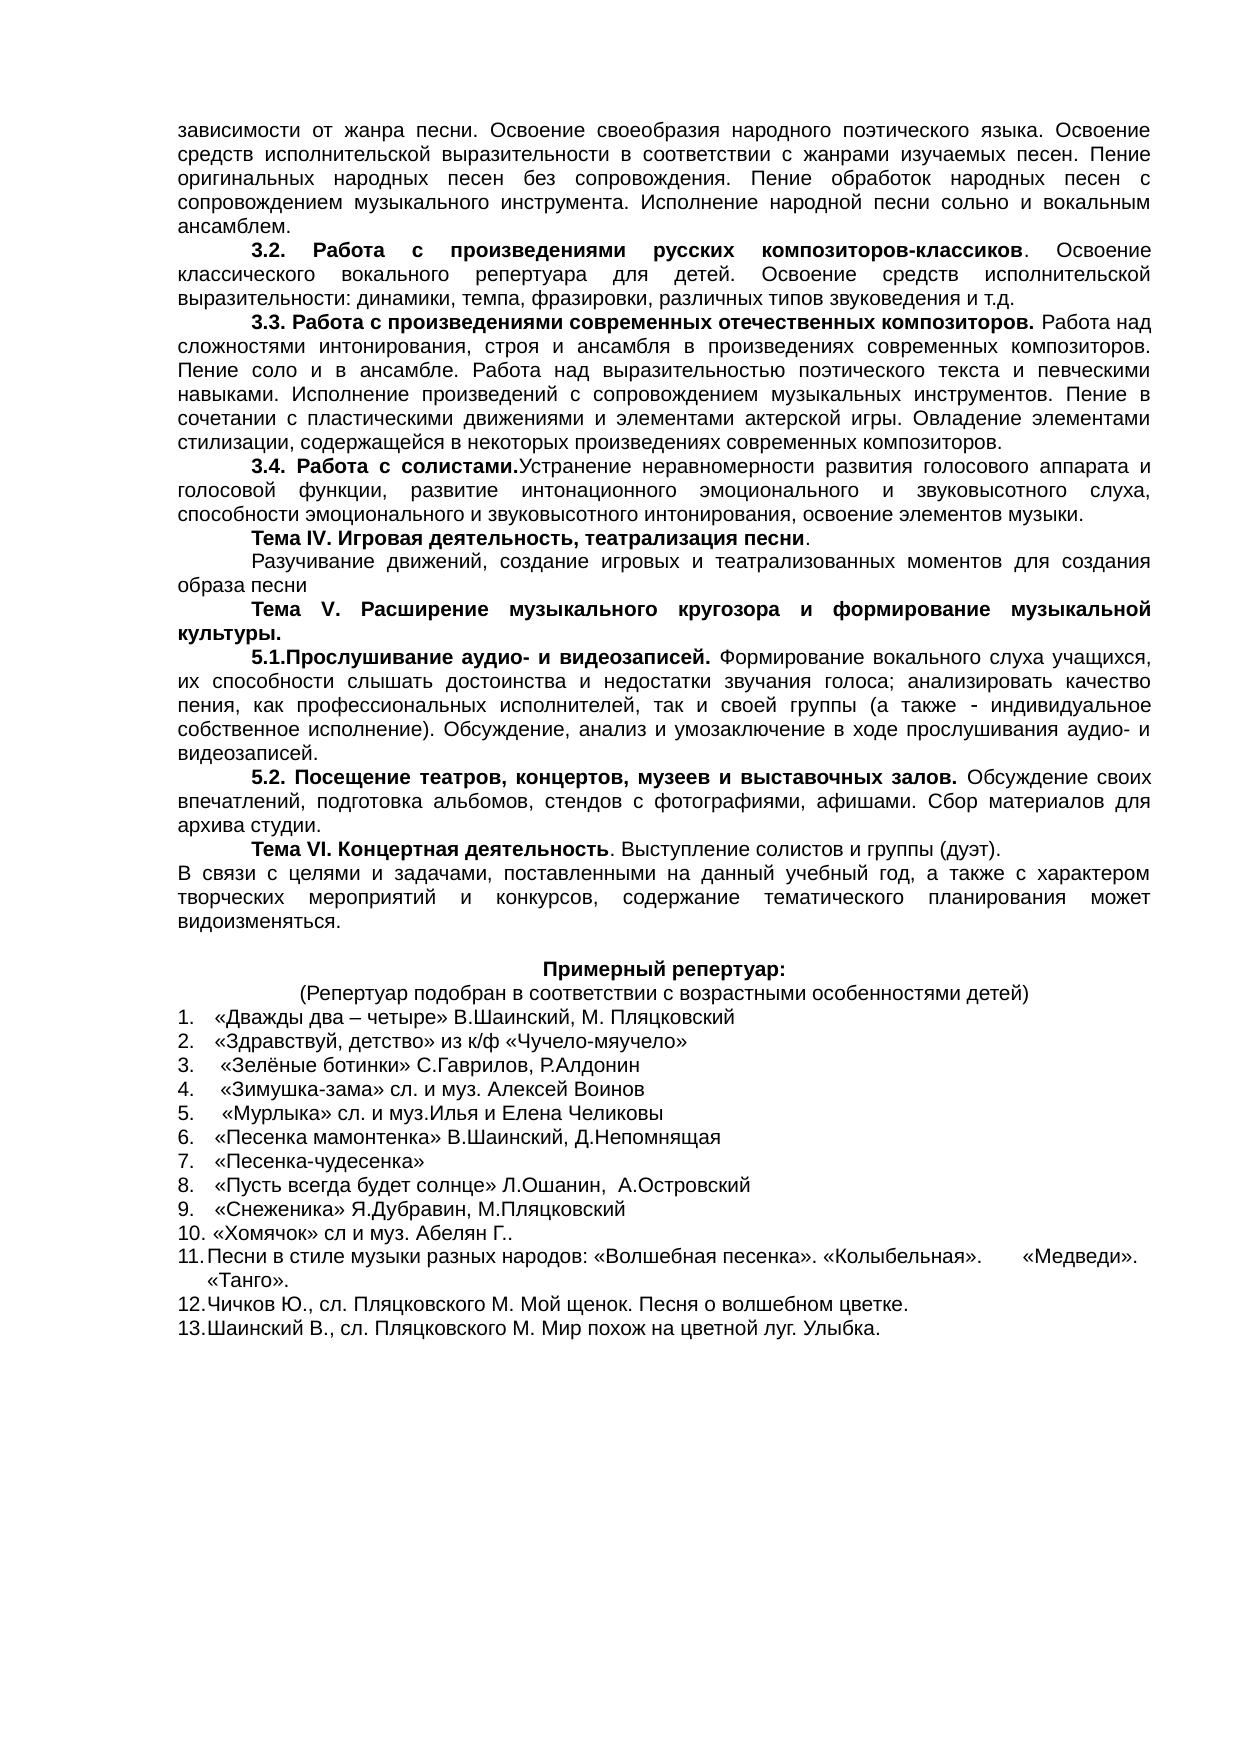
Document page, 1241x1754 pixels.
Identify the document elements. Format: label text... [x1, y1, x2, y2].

list «Здравствуй, детство» из к/ф «Чучело-мяучело» [177, 1029, 1152, 1053]
list «Зимушка-зама» сл. и муз. Алексей Воинов [177, 1077, 1152, 1101]
text В связи с целями и задачами, поставленными на данный учебный год, а также с характером творческих мероприятий и конкурсов, содержание тематического планирования может видоизменяться. [177, 861, 1152, 933]
text Тема VI. Концертная деятельность. Выступление солистов и группы (дуэт). [177, 837, 1152, 861]
text Примерный репертуар: [177, 957, 1152, 981]
list «Дважды два – четыре» В.Шаинский, М. Пляцковский [177, 1005, 1152, 1029]
text 5.1.Прослушивание аудио- и видеозаписей. Формирование вокального слуха учащихся, их способности слышать достоинства и недостатки звучания голоса; анализировать качество пения, как профессиональных исполнителей, так и своей группы (а также  индивидуальное собственное исполнение). Обсуждение, анализ и умозаключение в ходе прослушивания аудио- и видеозаписей. [177, 645, 1152, 765]
list «Зелёные ботинки» С.Гаврилов, Р.Алдонин [177, 1053, 1152, 1077]
list «Песенка-чудесенка» [177, 1148, 1152, 1172]
text 3.4. Работа с солистами.Устранение неравномерности развития голосового аппарата и голосовой функции, развитие интонационного эмоционального и звуковысотного слуха, способности эмоционального и звуковысотного интонирования, освоение элементов музыки. [177, 453, 1152, 525]
list Песни в стиле музыки разных народов: «Волшебная песенка». «Колыбельная». «Медведи». «Танго». [177, 1244, 1152, 1292]
text Тема IV. Игровая деятельность, театрализация песни. [177, 525, 1152, 549]
text 3.3. Работа с произведениями современных отечественных композиторов. Работа над сложностями интонирования, строя и ансамбля в произведениях современных композиторов. Пение соло и в ансамбле. Работа над выразительностью поэтического текста и певческими навыками. Исполнение произведений с сопровождением музыкальных инструментов. Пение в сочетании с пластическими движениями и элементами актерской игры. Овладение элементами стилизации, содержащейся в некоторых произведениях современных композиторов. [177, 310, 1152, 453]
text (Репертуар подобран в соответствии с возрастными особенностями детей) [177, 981, 1152, 1005]
list Шаинский В., сл. Пляцковского М. Мир похож на цветной луг. Улыбка. [177, 1316, 1152, 1340]
text 3.2. Работа с произведениями русских композиторов-классиков. Освоение классического вокального репертуара для детей. Освоение средств исполнительской выразительности: динамики, темпа, фразировки, различных типов звуковедения и т.д. [177, 238, 1152, 310]
text 5.2. Посещение театров, концертов, музеев и выставочных залов. Обсуждение своих впечатлений, подготовка альбомов, стендов с фотографиями, афишами. Сбор материалов для архива студии. [177, 765, 1152, 837]
list «Песенка мамонтенка» В.Шаинский, Д.Непомнящая [177, 1124, 1152, 1148]
list Чичков Ю., сл. Пляцковского М. Мой щенок. Песня о волшебном цветке. [177, 1292, 1152, 1316]
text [177, 118, 1152, 238]
text Тема V. Расширение музыкального кругозора и формирование музыкальной культуры. [177, 597, 1152, 645]
list «Снеженика» Я.Дубравин, М.Пляцковский [177, 1196, 1152, 1220]
list «Мурлыка» сл. и муз.Илья и Елена Челиковы [177, 1101, 1152, 1124]
list «Хомячок» сл и муз. Абелян Г.. [177, 1220, 1152, 1244]
list «Пусть всегда будет солнце» Л.Ошанин, А.Островский [177, 1172, 1152, 1196]
text Разучивание движений, создание игровых и театрализованных моментов для создания образа песни [177, 549, 1152, 597]
